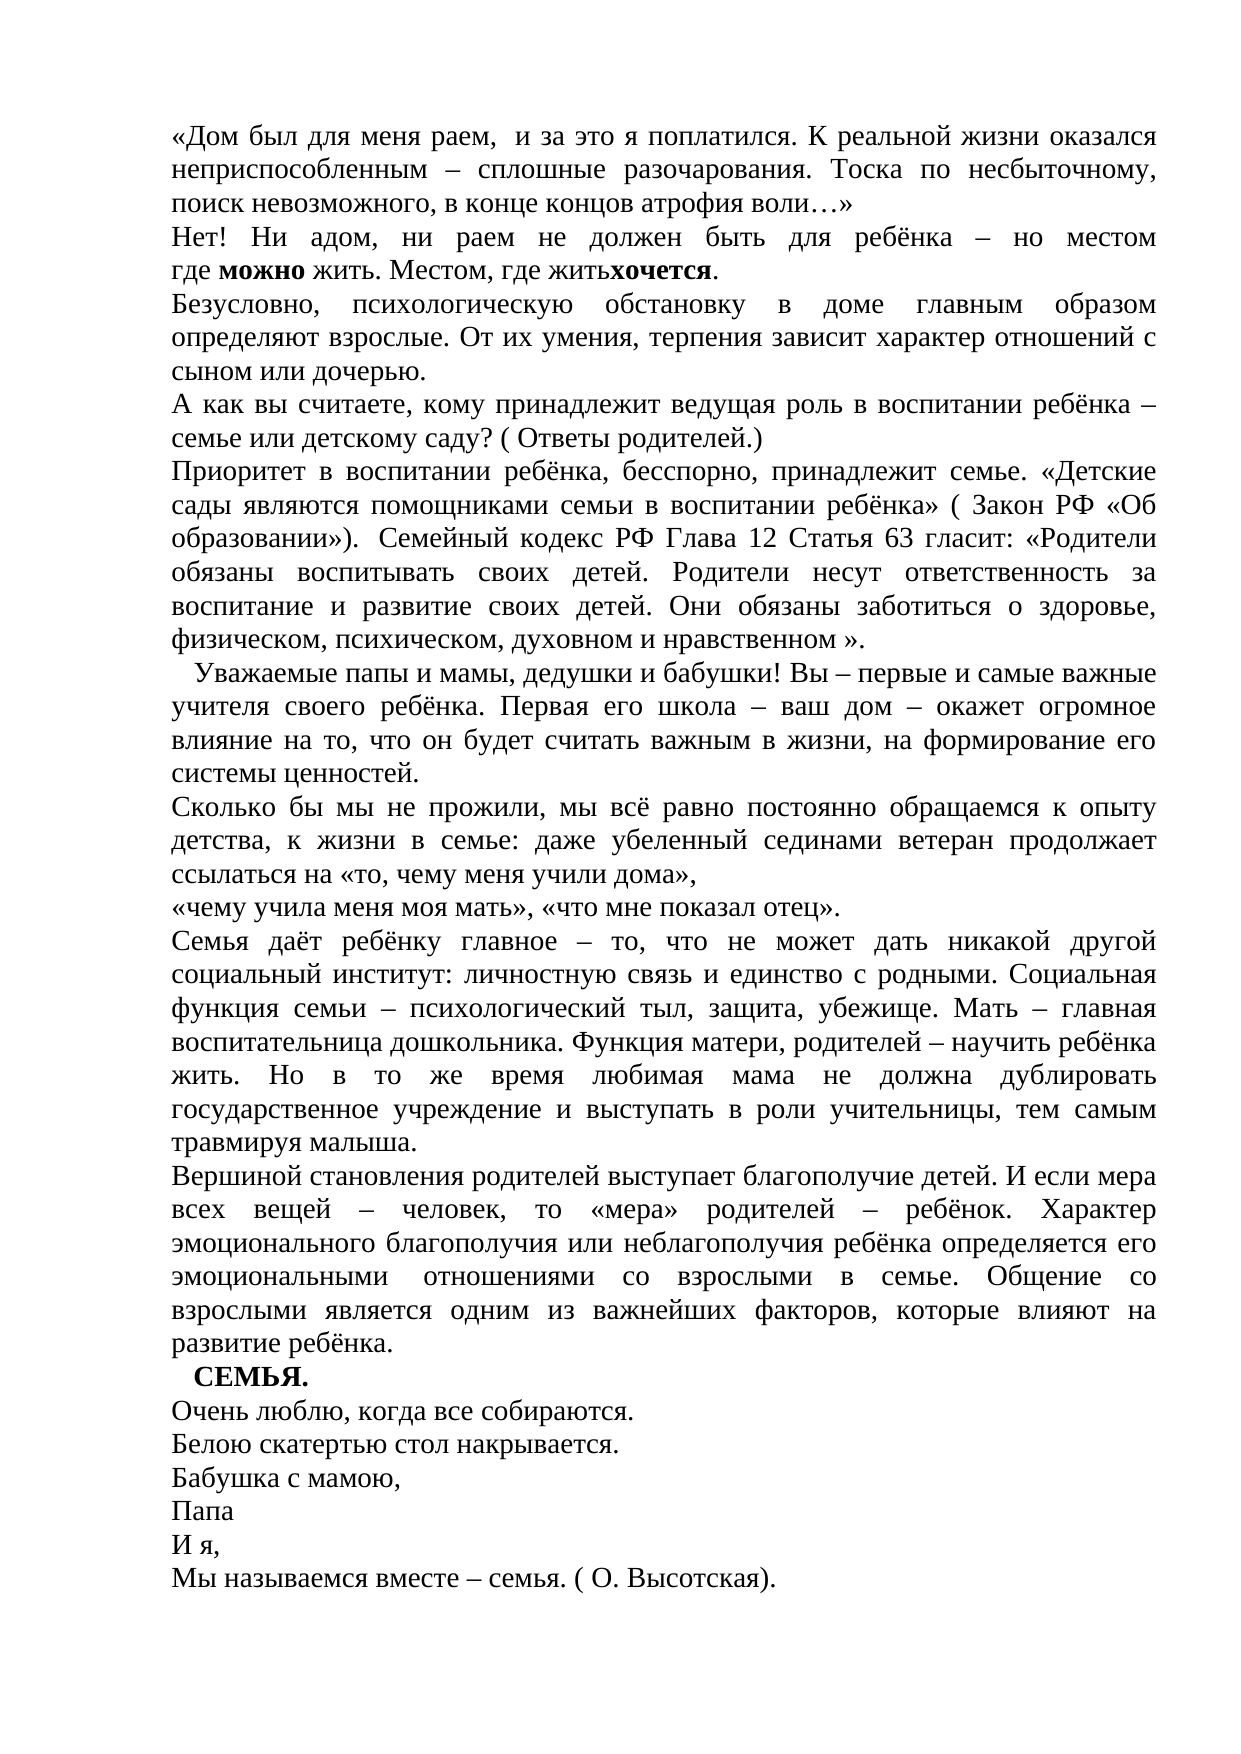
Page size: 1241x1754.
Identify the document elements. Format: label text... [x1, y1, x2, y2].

text СЕМЬЯ. [171, 1359, 1158, 1393]
text Белою скатертью стол накрывается. [171, 1426, 1158, 1460]
text Безусловно, психологическую обстановку в доме главным образом определяют взрослые. От их умения, терпения зависит характер отношений с сыном или дочерью. [171, 286, 1158, 386]
text Бабушка с мамою, [171, 1460, 1158, 1493]
text Семья даёт ребёнку главное – то, что не может дать никакой другой социальный институт: личностную связь и единство с родными. Социальная функция семьи – психологический тыл, защита, убежище. Мать – главная воспитательница дошкольника. Функция матери, родителей – научить ребёнка жить. Но в то же время любимая мама не должна дублировать государственное учреждение и выступать в роли учительницы, тем самым травмируя малыша. [171, 923, 1158, 1158]
text Вершиной становления родителей выступает благополучие детей. И если мера всех вещей – человек, то «мера» родителей – ребёнок. Характер эмоционального благополучия или неблагополучия ребёнка определяется его эмоциональными отношениями со взрослыми в семье. Общение со взрослыми является одним из важнейших факторов, которые влияют на развитие ребёнка. [171, 1158, 1158, 1359]
text Сколько бы мы не прожили, мы всё равно постоянно обращаемся к опыту детства, к жизни в семье: даже убеленный сединами ветеран продолжает ссылаться на «то, чему меня учили дома», [171, 789, 1158, 889]
text Уважаемые папы и мамы, дедушки и бабушки! Вы – первые и самые важные учителя своего ребёнка. Первая его школа – ваш дом – окажет огромное влияние на то, что он будет считать важным в жизни, на формирование его системы ценностей. [171, 655, 1158, 789]
text Очень люблю, когда все собираются. [171, 1393, 1158, 1426]
text Мы называемся вместе – семья. ( О. Высотская). [171, 1560, 1158, 1594]
text А как вы считаете, кому принадлежит ведущая роль в воспитании ребёнка – семье или детскому саду? ( Ответы родителей.) [171, 386, 1158, 453]
text И я, [171, 1527, 1158, 1560]
text Приоритет в воспитании ребёнка, бесспорно, принадлежит семье. «Детские сады являются помощниками семьи в воспитании ребёнка» ( Закон РФ «Об образовании»). Семейный кодекс РФ Глава 12 Статья 63 гласит: «Родители обязаны воспитывать своих детей. Родители несут ответственность за воспитание и развитие своих детей. Они обязаны заботиться о здоровье, физическом, психическом, духовном и нравственном ». [171, 453, 1158, 655]
text Нет! Ни адом, ни раем не должен быть для ребёнка – но местом где можно жить. Местом, где житьхочется. [171, 219, 1158, 286]
text Папа [171, 1493, 1158, 1527]
text «чему учила меня моя мать», «что мне показал отец». [171, 889, 1158, 923]
text «Дом был для меня раем, и за это я поплатился. К реальной жизни оказался неприспособленным – сплошные разочарования. Тоска по несбыточному, поиск невозможного, в конце концов атрофия воли…» [171, 118, 1158, 219]
